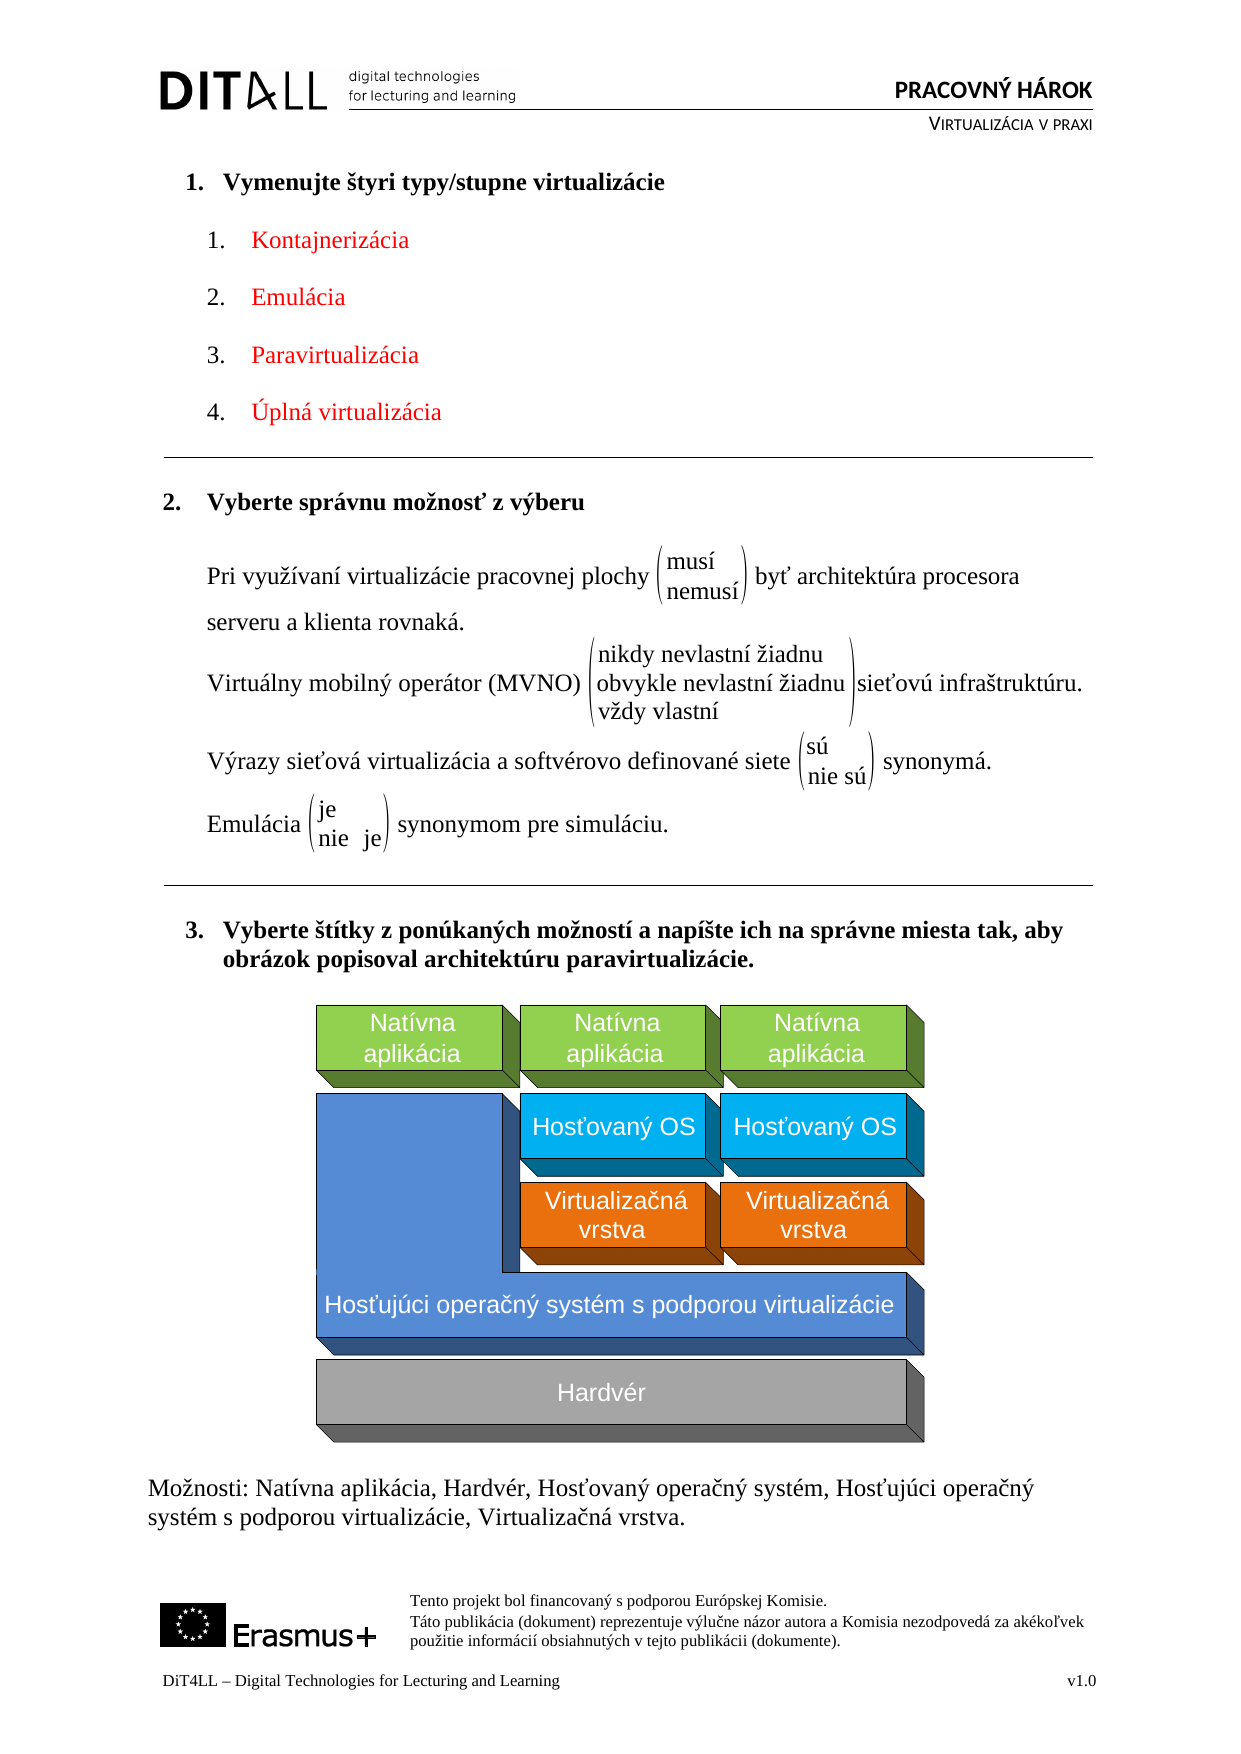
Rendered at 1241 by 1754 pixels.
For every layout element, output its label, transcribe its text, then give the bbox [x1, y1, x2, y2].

text 1. Kontajnerizácia [207, 225, 1093, 254]
picture [157, 67, 519, 112]
text 3. Paravirtualizácia [207, 340, 1093, 369]
text Vymenujte štyri typy/stupne virtualizácie [185, 167, 1093, 196]
text Výrazy sieťová virtualizácia a softvérovo definované siete synonymá. [207, 729, 1093, 792]
text Možnosti: Natívna aplikácia, Hardvér, Hosťovaný operačný systém, Hosťujúci operačný systém s podporou virtualizácie, Virtualizačná vrstva. [148, 1473, 1093, 1531]
text Emulácia synonymom pre simuláciu. [207, 792, 1093, 854]
text Virtuálny mobilný operátor (MVNO) sieťovú infraštruktúru. [207, 636, 1093, 729]
text 4. Úplná virtualizácia [207, 397, 1093, 426]
text Vyberte správnu možnosť z výberu [162, 487, 1093, 516]
text Vyberte štítky z ponúkaných možností a napíšte ich na správne miesta tak, aby obrázok popisoval architektúru paravirtualizácie. [185, 915, 1093, 972]
text 2. Emulácia [207, 282, 1093, 311]
text Pri využívaní virtualizácie pracovnej plochy byť architektúra procesora serveru a klienta rovnaká. [207, 544, 1093, 636]
